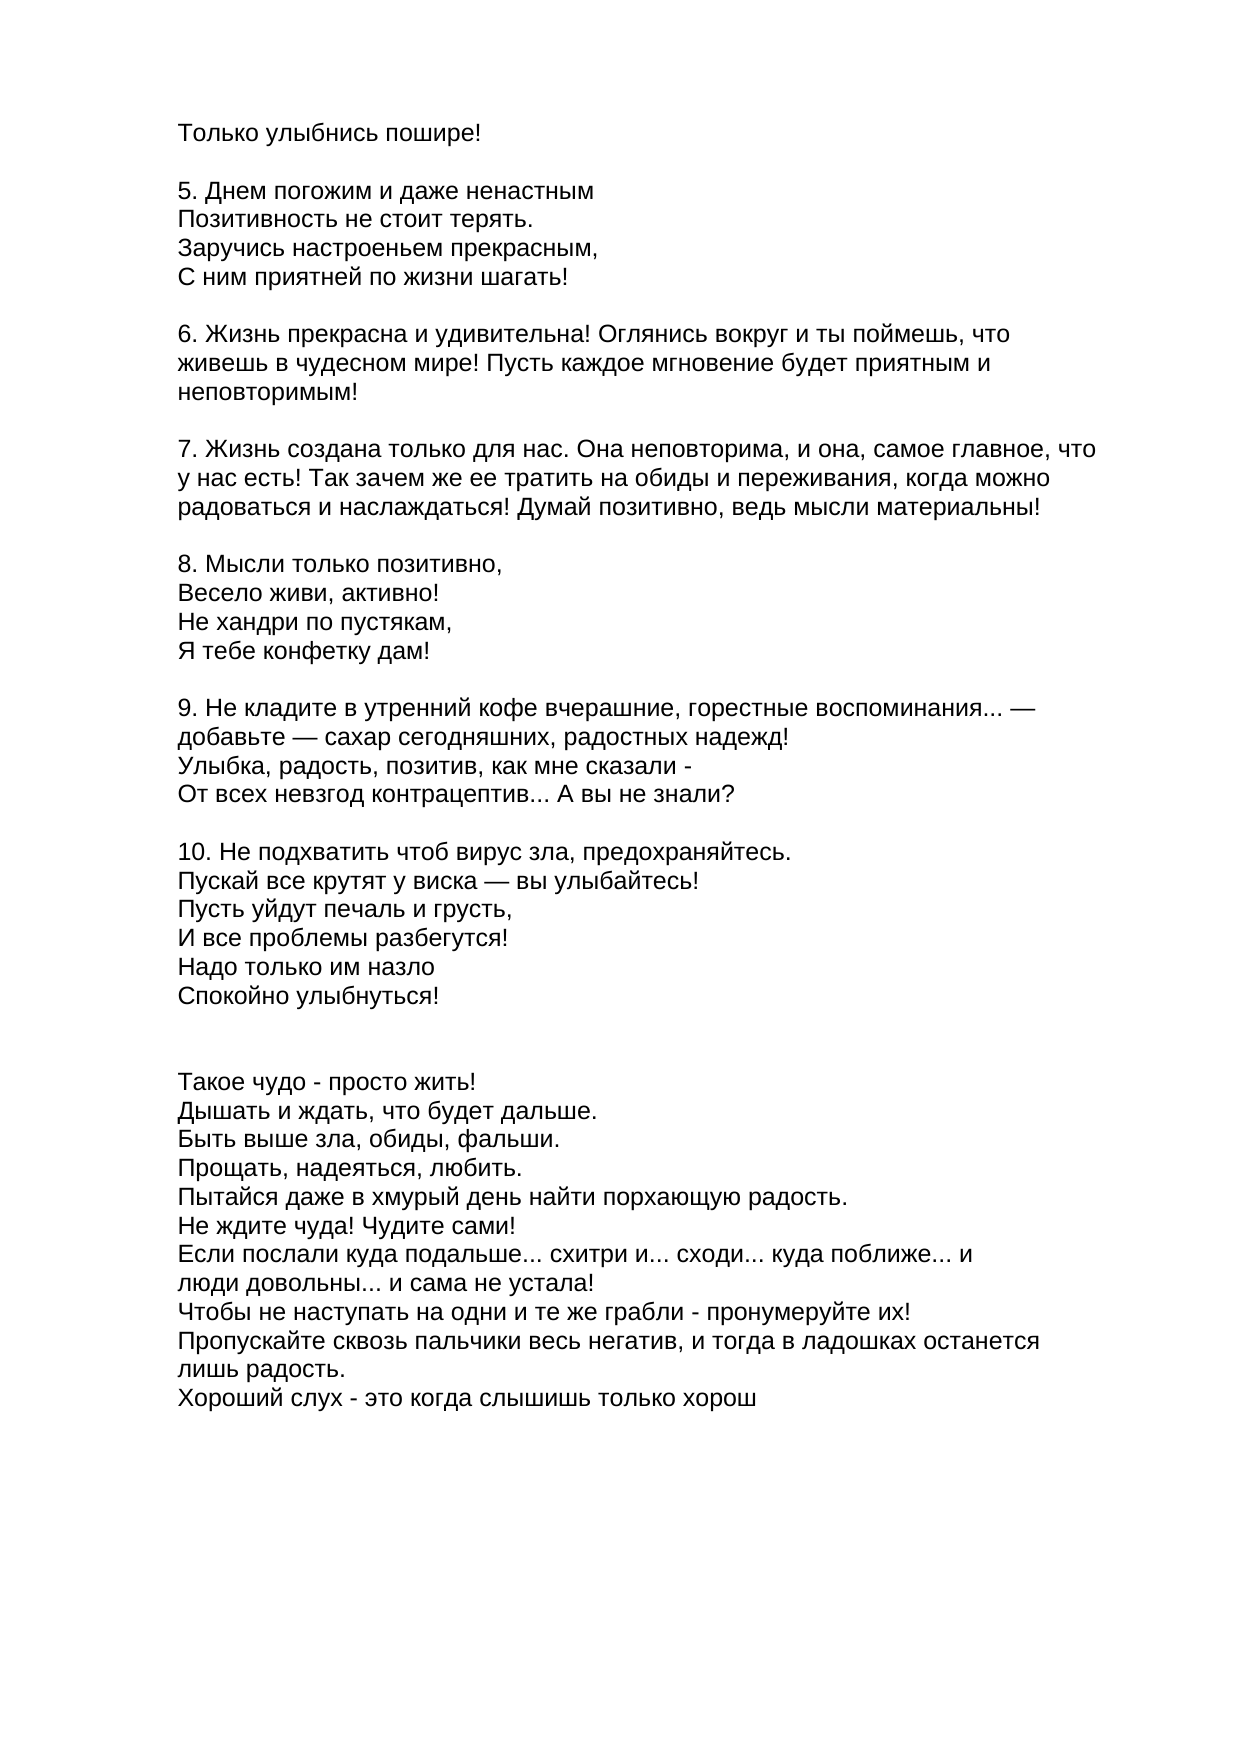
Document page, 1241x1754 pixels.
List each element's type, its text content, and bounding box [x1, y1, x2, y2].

text 5. Днем погожим и даже ненастным Позитивность не стоит терять. Заручись настроеньем прекрасным, С ним приятней по жизни шагать! [177, 176, 1152, 319]
text 10. Не подхватить чтоб вирус зла, предохраняйтесь. Пускай все крутят у виска — вы улыбайтесь! Пусть уйдут печаль и грусть, И все проблемы разбегутся! Надо только им назло Спокойно улыбнуться! [177, 837, 1152, 1038]
text Быть выше зла, обиды, фальши. Прощать, надеяться, любить. Пытайся даже в хмурый день найти порхающую радость. Не ждите чуда! Чудите сами! Если послали куда подальше... схитри и... сходи... куда поближе... и люди довольны... и сама не устала! Чтобы не наступать на одни и те же грабли - пронумеруйте их! Пропускайте сквозь пальчики весь негатив, и тогда в ладошках останется лишь радость. Хороший слух - это когда слышишь только хорош [177, 1124, 1152, 1412]
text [177, 118, 1152, 176]
text 6. Жизнь прекрасна и удивительна! Оглянись вокруг и ты поймешь, что живешь в чудесном мире! Пусть каждое мгновение будет приятным и неповторимым! [177, 319, 1152, 434]
text 8. Мысли только позитивно, Весело живи, активно! Не хандри по пустякам, Я тебе конфетку дам! [177, 549, 1152, 693]
text 7. Жизнь создана только для нас. Она неповторима, и она, самое главное, что у нас есть! Так зачем же ее тратить на обиды и переживания, когда можно радоваться и наслаждаться! Думай позитивно, ведь мысли материальны! [177, 434, 1152, 549]
text 9. Не кладите в утренний кофе вчерашние, горестные воспоминания... — добавьте — сахар сегодняшних, радостных надежд! Улыбка, радость, позитив, как мне сказали - От всех невзгод контрацептив... А вы не знали? [177, 693, 1152, 837]
text Такое чудо - просто жить! Дышать и ждать, что будет дальше. [177, 1067, 1152, 1124]
